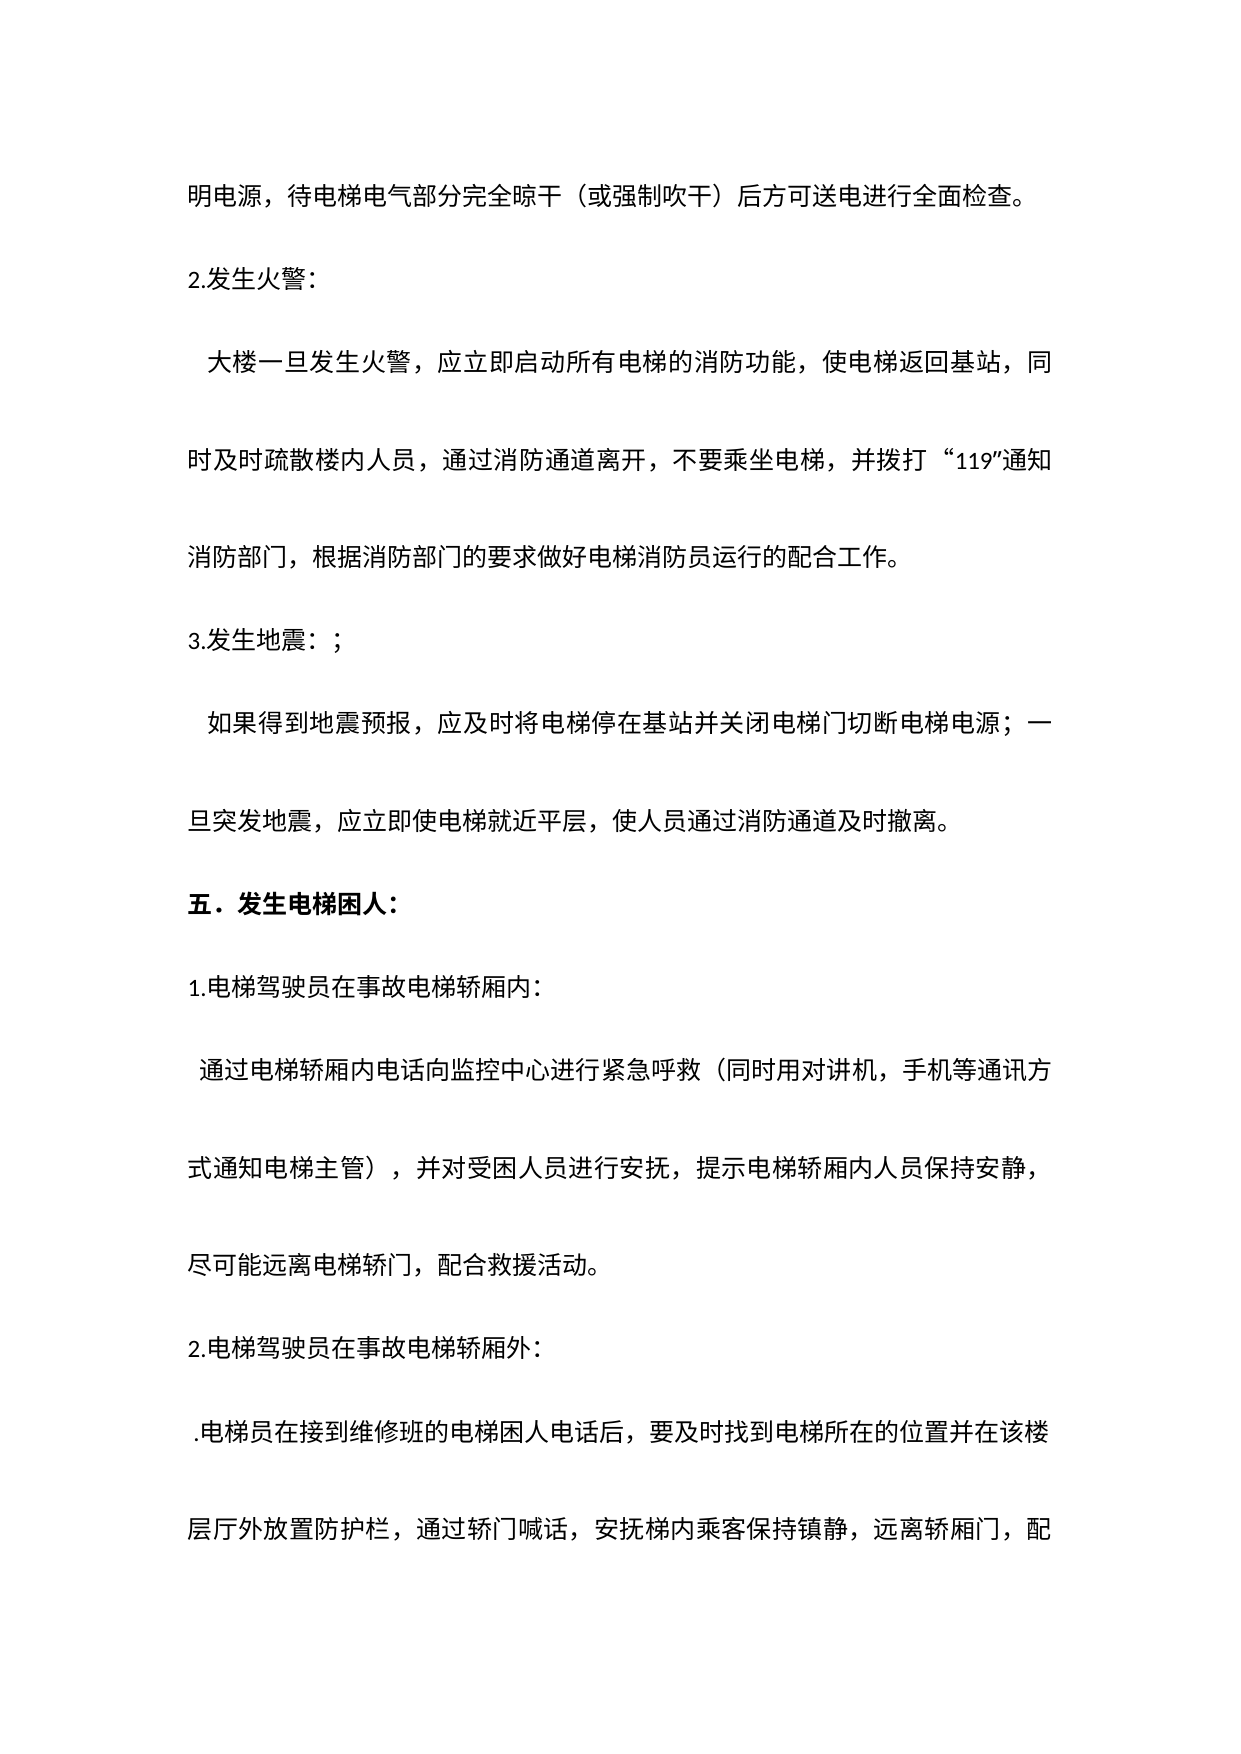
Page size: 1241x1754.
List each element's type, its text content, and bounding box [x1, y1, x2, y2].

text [187, 1398, 1053, 1560]
text 如果得到地震预报，应及时将电梯停在基站并关闭电梯门切断电梯电源；一旦突发地震，应立即使电梯就近平层，使人员通过消防通道及时撤离。 [187, 689, 1053, 852]
text 大楼一旦发生火警，应立即启动所有电梯的消防功能，使电梯返回基站，同时及时疏散楼内人员，通过消防通道离开，不要乘坐电梯，并拨打“119”通知消防部门，根据消防部门的要求做好电梯消防员运行的配合工作。 [187, 328, 1053, 588]
text 五．发生电梯困人： [187, 870, 1053, 935]
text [187, 162, 1053, 227]
text 1.电梯驾驶员在事故电梯轿厢内： [187, 953, 1053, 1018]
text 3.发生地震：； [187, 606, 1053, 671]
text 通过电梯轿厢内电话向监控中心进行紧急呼救（同时用对讲机，手机等通讯方式通知电梯主管），并对受困人员进行安抚，提示电梯轿厢内人员保持安静，尽可能远离电梯轿门，配合救援活动。 [187, 1036, 1053, 1296]
text 2.发生火警： [187, 245, 1053, 310]
text 2.电梯驾驶员在事故电梯轿厢外： [187, 1314, 1053, 1379]
